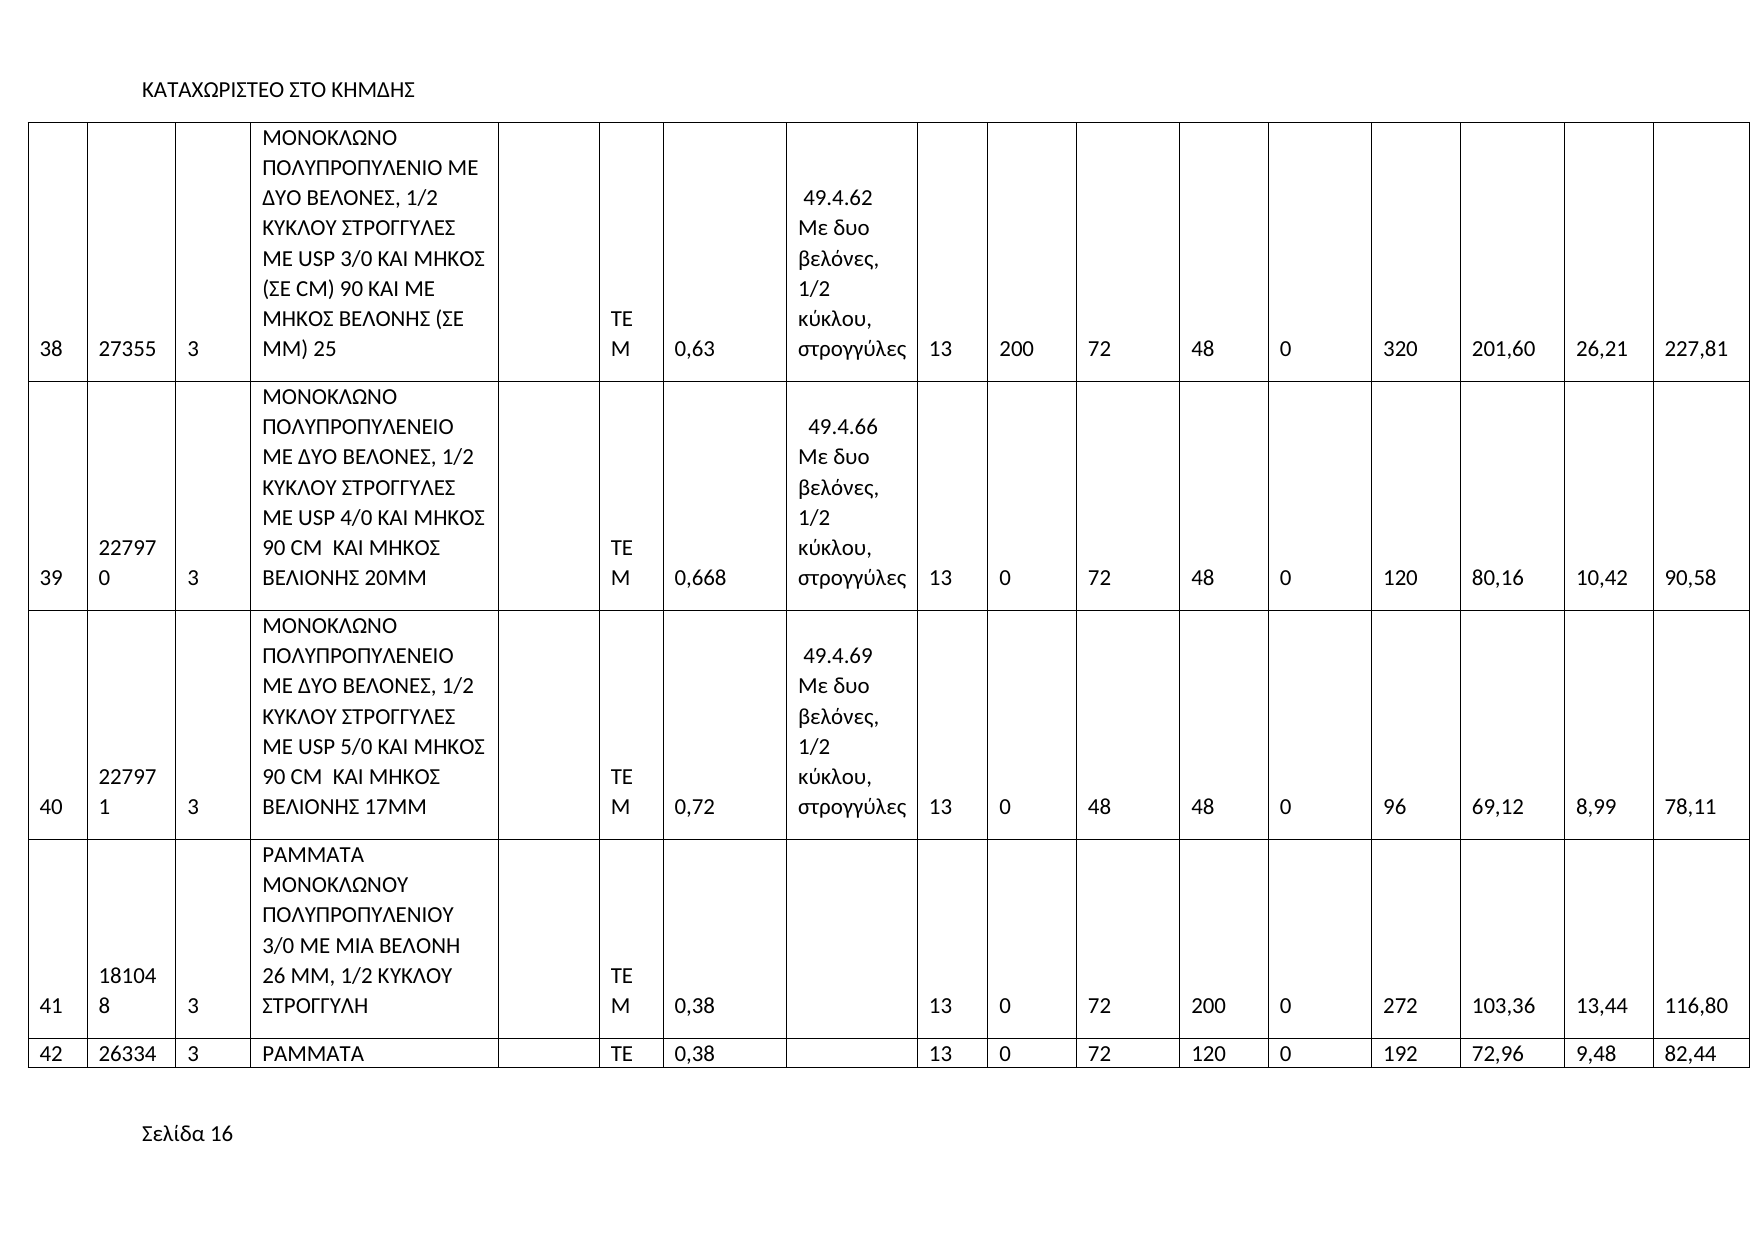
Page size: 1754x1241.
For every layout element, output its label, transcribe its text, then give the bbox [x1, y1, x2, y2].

table_cell 0 [988, 611, 1076, 839]
table_cell 3 [176, 840, 250, 1038]
table_cell [787, 1039, 917, 1067]
table_cell 227971 [88, 611, 175, 839]
table_cell [499, 1039, 599, 1067]
table_cell 48 [1180, 382, 1268, 610]
table_cell 3 [176, 611, 250, 839]
table_cell 96 [1372, 611, 1460, 839]
table_cell 192 [1372, 1039, 1460, 1067]
table_cell 80,16 [1461, 382, 1564, 610]
table_cell TEM [600, 123, 663, 381]
table_cell 263340 [88, 1039, 175, 1067]
table_cell 40 [29, 611, 87, 839]
table_cell 72 [1077, 1039, 1179, 1067]
table_cell ΡΑΜΜΑΤΑ ΜΟΝΟΚΛΩΝΟΥ ΠΟΛΥΠΡΟΠΥΛΕΝΙΟΥ 3/0 ΜΕ ΜΙΑ ΒΕΛΌΝΗ 26 ΜΜ, 1/2 ΚΎΚΛΟΥ ΣΤΡΟΓΓΥΛΉ [251, 840, 498, 1038]
table_cell 90,58 [1654, 382, 1749, 610]
table_cell 48 [1180, 611, 1268, 839]
table_cell ΜΟΝΟΚΛΩΝΟ ΠΟΛΥΠΡΟΠΥΛΕΝΕΙΟ ΜΕ ΔΥΟ ΒΕΛΟΝΕΣ, 1/2 ΚΥΚΛΟΥ ΣΤΡΟΓΓΥΛΕΣ ΜΕ USP 4/0 ΚΑΙ ΜΗΚΟΣ 90 CM ΚΑΙ ΜΗΚΟΣ ΒΕΛΙΟΝΗΣ 20ΜΜ [251, 382, 498, 610]
table_cell 0,668 [664, 382, 786, 610]
table_cell 82,44 [1654, 1039, 1749, 1067]
table_cell TEM [600, 611, 663, 839]
table_cell [499, 382, 599, 610]
table_cell 13 [918, 611, 987, 839]
table_cell 320 [1372, 123, 1460, 381]
table_cell 72 [1077, 382, 1179, 610]
table_cell 0 [1269, 611, 1371, 839]
table_cell [787, 840, 917, 1038]
table_cell 13 [918, 1039, 987, 1067]
table_cell 8,99 [1565, 611, 1653, 839]
table_cell 0,38 [664, 1039, 786, 1067]
table_cell 41 [29, 840, 87, 1038]
table_cell 3 [176, 1039, 250, 1067]
table_cell 200 [988, 123, 1076, 381]
table_cell 0 [1269, 123, 1371, 381]
table_cell 13 [918, 840, 987, 1038]
table_cell 13,44 [1565, 840, 1653, 1038]
table_cell [499, 123, 599, 381]
table_cell 38 [29, 123, 87, 381]
table_cell TEM [600, 382, 663, 610]
table_cell 0 [988, 840, 1076, 1038]
table_cell 48 [1180, 123, 1268, 381]
table_cell 13 [918, 123, 987, 381]
table_cell 227,81 [1654, 123, 1749, 381]
table_cell 0,38 [664, 840, 786, 1038]
table_cell 272 [1372, 840, 1460, 1038]
table_cell 27355 [88, 123, 175, 381]
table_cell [251, 1039, 498, 1067]
table_cell 0 [1269, 382, 1371, 610]
table_cell 0,72 [664, 611, 786, 839]
table_cell 10,42 [1565, 382, 1653, 610]
table_cell 49.4.62 Με δυο βελόνες, 1/2 κύκλου, στρογγύλες [787, 123, 917, 381]
table_cell 9,48 [1565, 1039, 1653, 1067]
table_cell TEM [600, 840, 663, 1038]
table_cell 0 [988, 1039, 1076, 1067]
table_cell 0 [988, 382, 1076, 610]
table_cell 120 [1372, 382, 1460, 610]
table_cell 3 [176, 123, 250, 381]
table_cell 72 [1077, 840, 1179, 1038]
table_cell ΜΟΝΟΚΛΩΝΟ ΠΟΛΥΠΡΟΠΥΛΕΝΕΙΟ ΜΕ ΔΥΟ ΒΕΛΟΝΕΣ, 1/2 ΚΥΚΛΟΥ ΣΤΡΟΓΓΥΛΕΣ ΜΕ USP 5/0 ΚΑΙ ΜΗΚΟΣ 90 CM ΚΑΙ ΜΗΚΟΣ ΒΕΛΙΟΝΗΣ 17ΜΜ [251, 611, 498, 839]
table_cell 78,11 [1654, 611, 1749, 839]
table_cell [499, 611, 599, 839]
table_cell 227970 [88, 382, 175, 610]
table_cell 72 [1077, 123, 1179, 381]
table_cell 103,36 [1461, 840, 1564, 1038]
table_cell 69,12 [1461, 611, 1564, 839]
table_cell 39 [29, 382, 87, 610]
table_cell 201,60 [1461, 123, 1564, 381]
table_cell 0,63 [664, 123, 786, 381]
table_cell 120 [1180, 1039, 1268, 1067]
table_cell 116,80 [1654, 840, 1749, 1038]
table_cell 48 [1077, 611, 1179, 839]
table_cell 26,21 [1565, 123, 1653, 381]
table_cell 0 [1269, 1039, 1371, 1067]
table_cell TEM [600, 1039, 663, 1067]
table_cell 42 [29, 1039, 87, 1067]
table_cell 49.4.69 Με δυο βελόνες, 1/2 κύκλου, στρογγύλες [787, 611, 917, 839]
table_cell 3 [176, 382, 250, 610]
table_cell 200 [1180, 840, 1268, 1038]
table_cell 181048 [88, 840, 175, 1038]
table_cell 49.4.66 Με δυο βελόνες, 1/2 κύκλου, στρογγύλες [787, 382, 917, 610]
table_cell 72,96 [1461, 1039, 1564, 1067]
table_cell 0 [1269, 840, 1371, 1038]
table_cell [499, 840, 599, 1038]
table_cell ΜΟΝΟΚΛΩΝΟ ΠΟΛΥΠΡΟΠΥΛΕΝΙΟ ΜΕ ΔΥΟ ΒΕΛΟΝΕΣ, 1/2 ΚΥΚΛΟΥ ΣΤΡΟΓΓΥΛΕΣ ΜΕ USP 3/0 ΚΑΙ ΜΗΚΟΣ (ΣΕ CM) 90 ΚΑΙ ΜΕ ΜΗΚΟΣ ΒΕΛΟΝΗΣ (ΣΕ MM) 25 [251, 123, 498, 381]
table_cell 13 [918, 382, 987, 610]
